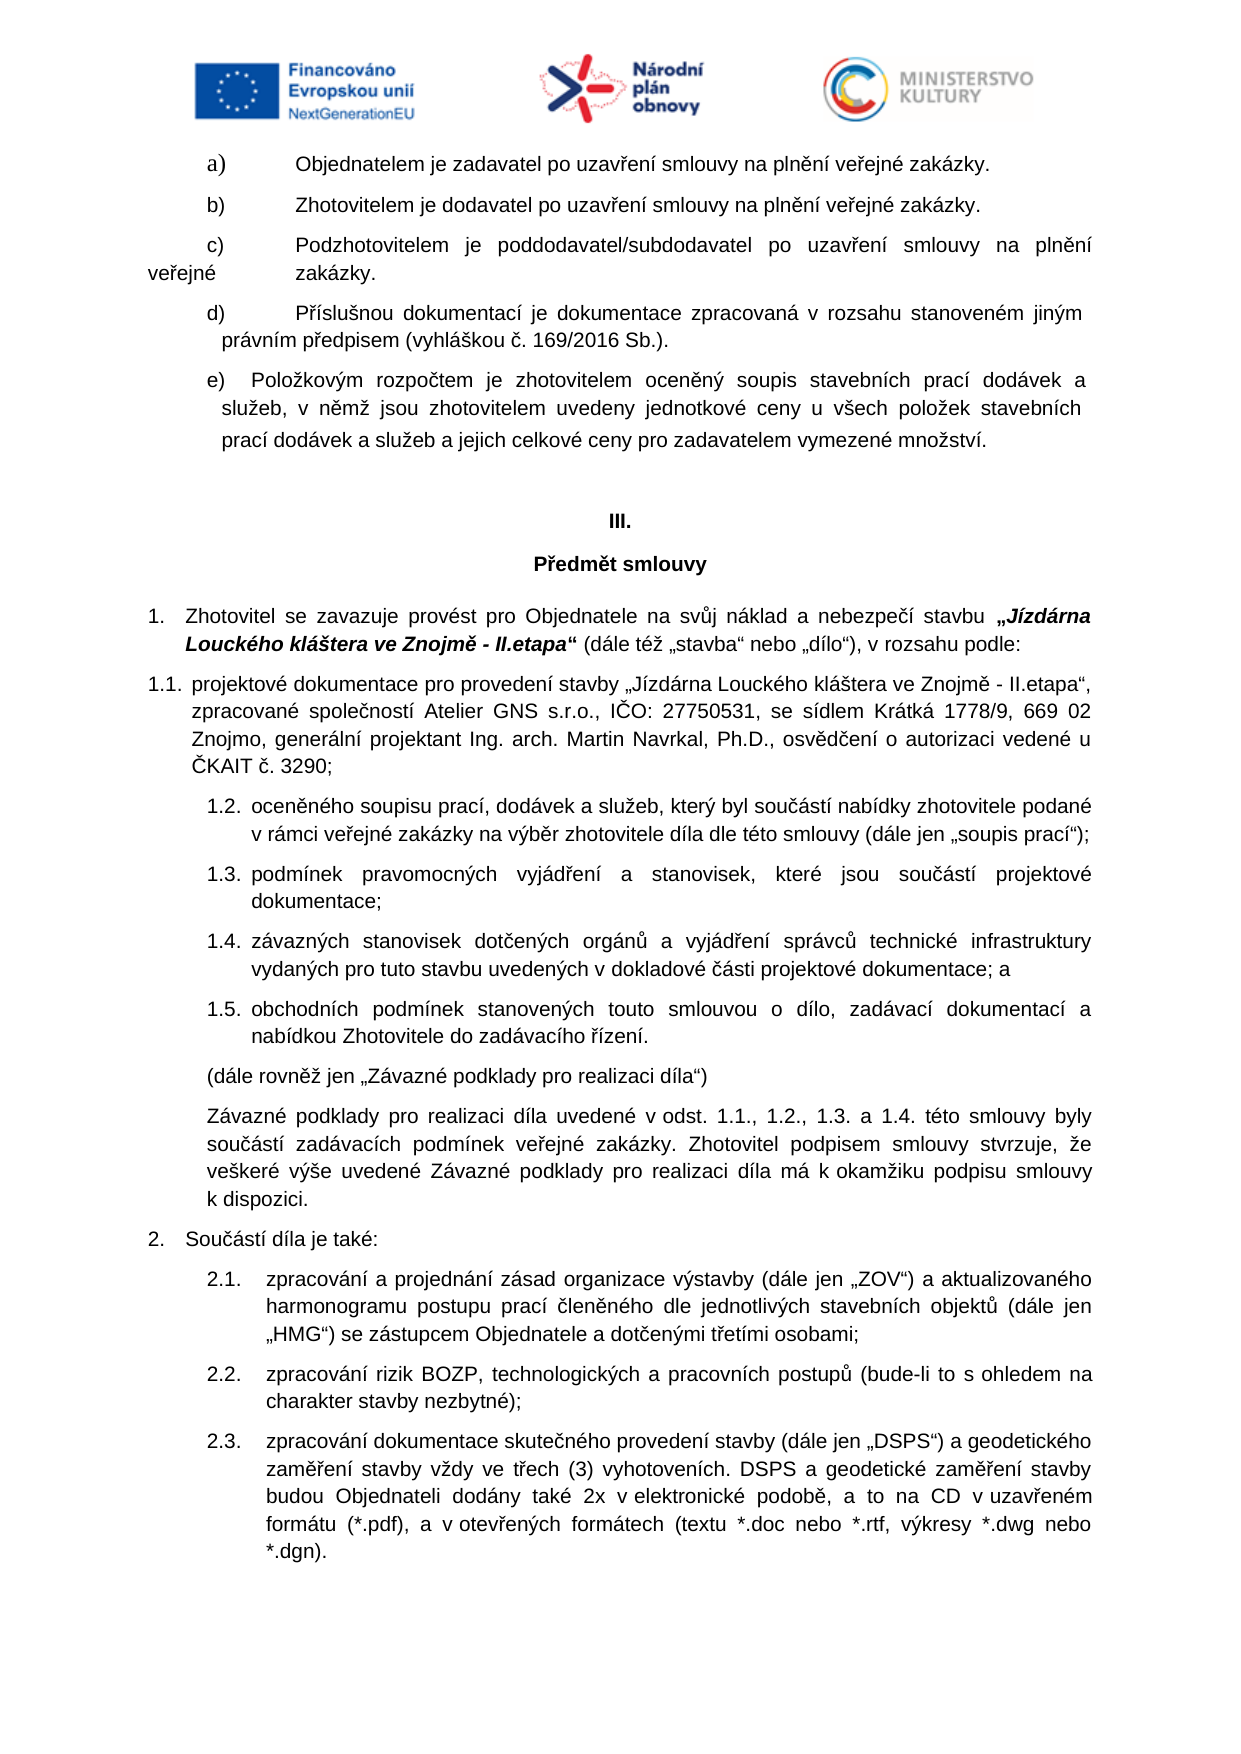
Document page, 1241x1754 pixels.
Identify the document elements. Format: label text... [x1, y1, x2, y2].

picture [147, 31, 1093, 148]
list zpracování dokumentace skutečného provedení stavby (dále jen „DSPS“) a geodetického zaměření stavby vždy ve třech (3) vyhotoveních. DSPS a geodetické zaměření stavby budou Objednateli dodány také 2x v elektronické podobě, a to na CD v uzavřeném formátu (*.pdf), a v otevřených formátech (textu *.doc nebo *.rtf, výkresy *.dwg nebo *.dgn). [207, 1429, 1093, 1563]
text Závazné podklady pro realizaci díla uvedené v odst. 1.1., 1.2., 1.3. a 1.4. této smlouvy byly součástí zadávacích podmínek veřejné zakázky. Zhotovitel podpisem smlouvy stvrzuje, že veškeré výše uvedené Závazné podklady pro realizaci díla má k okamžiku podpisu smlouvy k dispozici. [207, 1104, 1093, 1211]
list oceněného soupisu prací, dodávek a služeb, který byl součástí nabídky zhotovitele podané v rámci veřejné zakázky na výběr zhotovitele díla dle této smlouvy (dále jen „soupis prací“); [207, 794, 1093, 846]
text III. [148, 509, 1093, 533]
list Zhotovitel se zavazuje provést pro Objednatele na svůj náklad a nebezpečí stavbu „Jízdárna Louckého kláštera ve Znojmě - II.etapa“ (dále též „stavba“ nebo „dílo“), v rozsahu podle: [148, 604, 1093, 656]
text c) Podzhotovitelem je poddodavatel/subdodavatel po uzavření smlouvy na plnění veřejné zakázky. [148, 233, 1093, 284]
list zpracování rizik BOZP, technologických a pracovních postupů (bude-li to s ohledem na charakter stavby nezbytné); [207, 1362, 1093, 1413]
list závazných stanovisek dotčených orgánů a vyjádření správců technické infrastruktury vydaných pro tuto stavbu uvedených v dokladové části projektové dokumentace; a [207, 929, 1093, 981]
text d) Příslušnou dokumentací je dokumentace zpracovaná v rozsahu stanoveném jiným právním předpisem (vyhláškou č. 169/2016 Sb.). [148, 301, 1093, 352]
text (dále rovněž jen „Závazné podklady pro realizaci díla“) [207, 1064, 1093, 1088]
text a) Objednatelem je zadavatel po uzavření smlouvy na plnění veřejné zakázky. [148, 148, 1093, 176]
text Předmět smlouvy [148, 552, 1093, 576]
list podmínek pravomocných vyjádření a stanovisek, které jsou součástí projektové dokumentace; [207, 862, 1093, 913]
text e) Položkovým rozpočtem je zhotovitelem oceněný soupis stavebních prací dodávek a služeb, v němž jsou zhotovitelem uvedeny jednotkové ceny u všech položek stavebních prací dodávek a služeb a jejich celkové ceny pro zadavatelem vymezené množství. [148, 368, 1093, 453]
list obchodních podmínek stanovených touto smlouvou o dílo, zadávací dokumentací a nabídkou Zhotovitele do zadávacího řízení. [207, 997, 1093, 1048]
list Součástí díla je také: [148, 1227, 1093, 1251]
list zpracování a projednání zásad organizace výstavby (dále jen „ZOV“) a aktualizovaného harmonogramu postupu prací členěného dle jednotlivých stavebních objektů (dále jen „HMG“) se zástupcem Objednatele a dotčenými třetími osobami; [207, 1267, 1093, 1346]
text b) Zhotovitelem je dodavatel po uzavření smlouvy na plnění veřejné zakázky. [148, 193, 1093, 217]
list projektové dokumentace pro provedení stavby „Jízdárna Louckého kláštera ve Znojmě - II.etapa“, zpracované společností Atelier GNS s.r.o., IČO: 27750531, se sídlem Krátká 1778/9, 669 02 Znojmo, generální projektant Ing. arch. Martin Navrkal, Ph.D., osvědčení o autorizaci vedené u ČKAIT č. 3290; [148, 672, 1093, 778]
